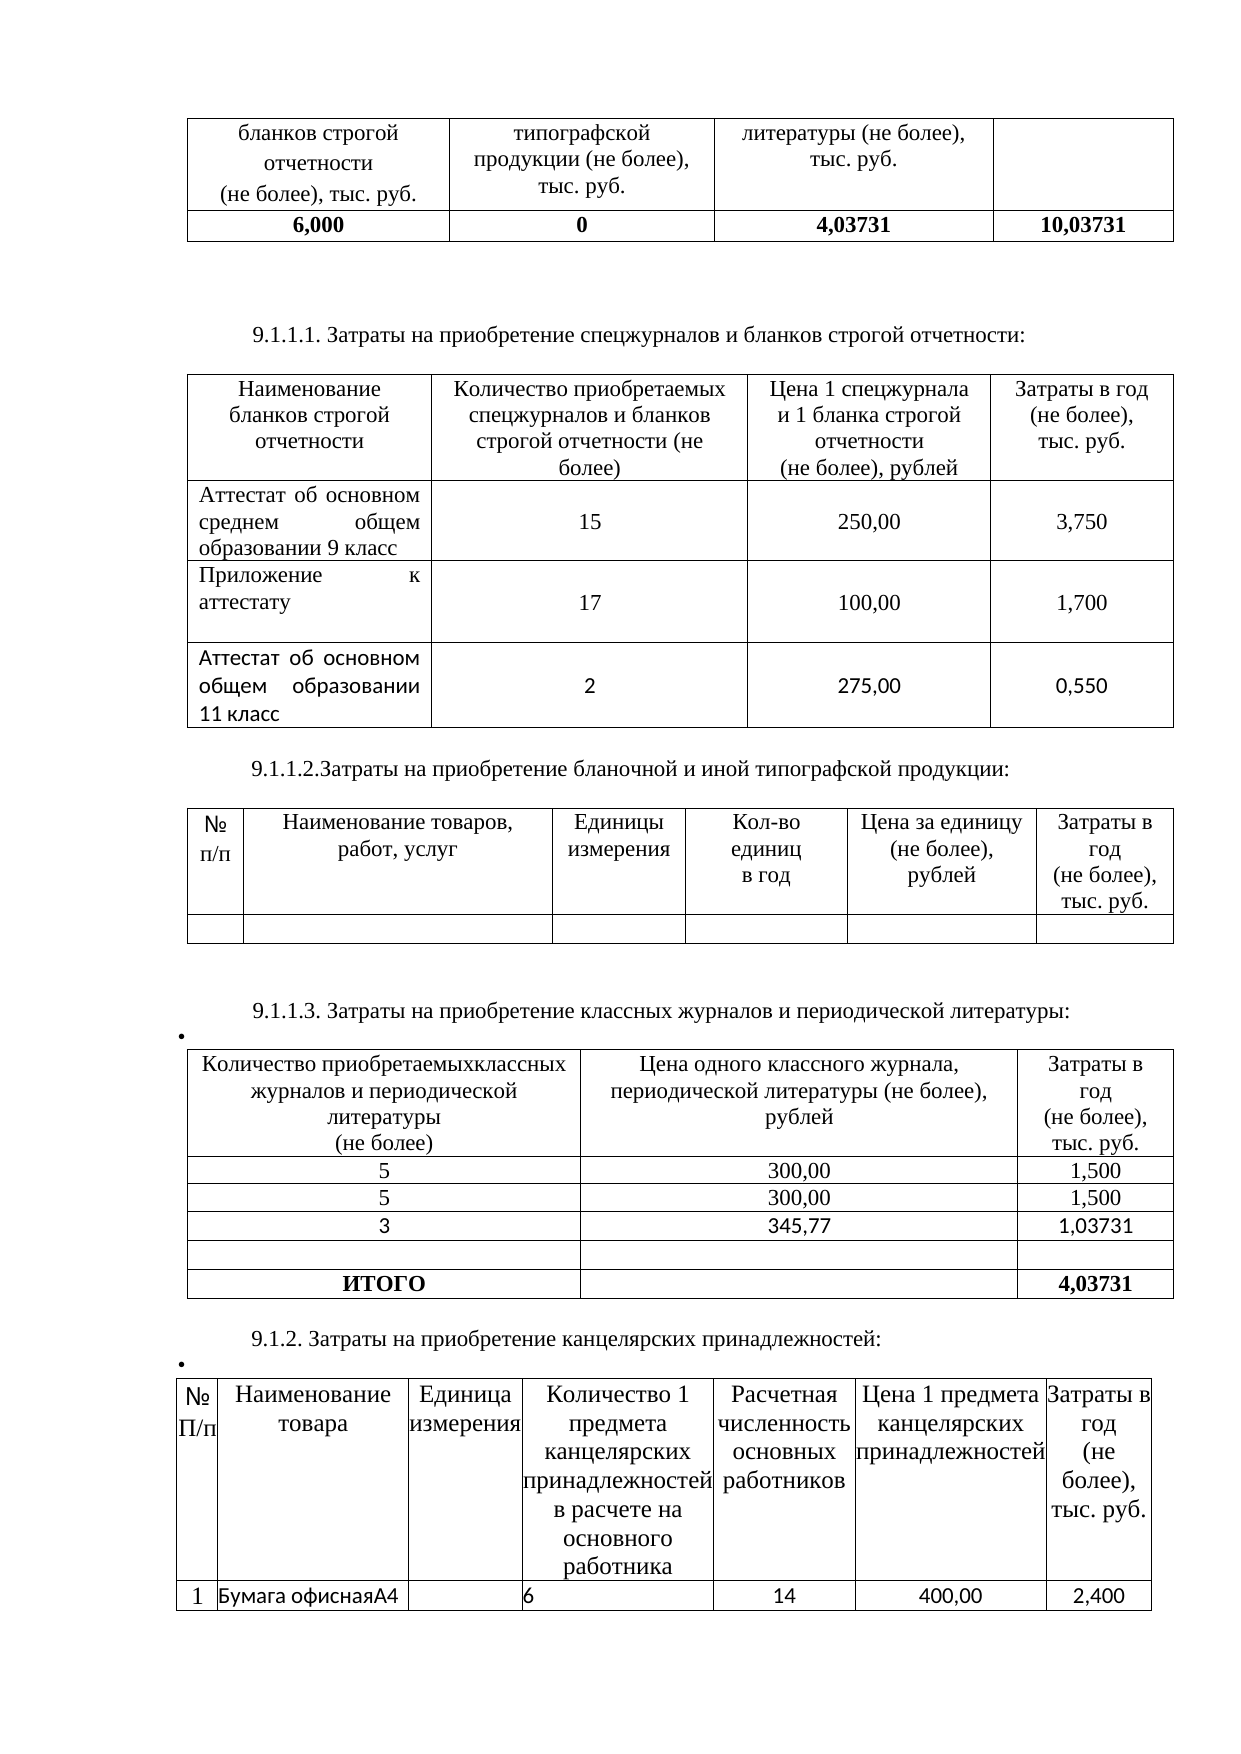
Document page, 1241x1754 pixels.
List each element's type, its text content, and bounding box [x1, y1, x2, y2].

table_cell 275,00 [748, 643, 990, 727]
text 9.1.2. Затраты на приобретение канцелярских принадлежностей: [177, 1325, 1152, 1352]
text 9.1.1.2.Затраты на приобретение бланочной и иной типографской продукции: [177, 755, 1152, 781]
table_cell 250,00 [748, 481, 990, 560]
table_header Количество приобретаемыхклассных журналов и периодической литературы (не более) [188, 1050, 580, 1156]
table_cell 0,550 [991, 643, 1173, 727]
table_cell [686, 915, 847, 943]
table_cell Приложение к аттестату [188, 561, 431, 642]
table_cell 1,03731 [1018, 1212, 1173, 1240]
table_cell Аттестат об основном среднем общем образовании 9 класс [188, 481, 431, 560]
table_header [994, 119, 1173, 210]
table_cell 1,500 [1018, 1157, 1173, 1183]
table_cell 17 [432, 561, 747, 642]
table_cell 4,03731 [1018, 1270, 1173, 1298]
table_cell Бумага офиснаяА4 [218, 1581, 408, 1610]
table_header № п/п [188, 809, 243, 914]
table_header Цена одного классного журнала, периодической литературы (не более), рублей [581, 1050, 1017, 1156]
table_header Затраты в год (не более), тыс. руб. [1018, 1050, 1173, 1156]
table_cell 15 [432, 481, 747, 560]
table_cell 100,00 [748, 561, 990, 642]
table_cell [1018, 1241, 1173, 1269]
table_cell 1,700 [991, 561, 1173, 642]
table_cell [553, 915, 685, 943]
table_header Наименование товара [218, 1379, 408, 1580]
table_cell 6 [523, 1581, 713, 1610]
text 9.1.1.3. Затраты на приобретение классных журналов и периодической литературы: [177, 997, 1152, 1023]
table_cell 2 [432, 643, 747, 727]
table_cell 1 [177, 1581, 217, 1610]
text 9.1.1.1. Затраты на приобретение спецжурналов и бланков строгой отчетности: [177, 321, 1152, 347]
table_cell [581, 1270, 1017, 1298]
table_cell [188, 915, 243, 943]
table_header Единица измерения [409, 1379, 522, 1580]
table_header Цена 1 предмета канцелярских принадлежностей [856, 1379, 1046, 1580]
table_cell 5 [188, 1184, 580, 1211]
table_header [188, 119, 449, 210]
table_cell ИТОГО [188, 1270, 580, 1298]
table_header Затраты в год (не более), тыс. руб. [1047, 1379, 1151, 1580]
table_header Количество 1 предмета канцелярских принадлежностей в расчете на основного работника [523, 1379, 713, 1580]
table_header Наименование бланков строгой отчетности [188, 375, 431, 480]
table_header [715, 119, 993, 210]
table_cell [188, 1241, 580, 1269]
table_cell 345,77 [581, 1212, 1017, 1240]
table_header Количество приобретаемых спецжурналов и бланков строгой отчетности (не более) [432, 375, 747, 480]
table_header Затраты в год (не более), тыс. руб. [1037, 809, 1173, 914]
table_header Единицы измерения [553, 809, 685, 914]
table_cell 3,750 [991, 481, 1173, 560]
table_cell [1037, 915, 1173, 943]
table_header Расчетная численность основных работников [714, 1379, 855, 1580]
table_cell 14 [714, 1581, 855, 1610]
table_cell 2,400 [1047, 1581, 1151, 1610]
table_cell 300,00 [581, 1157, 1017, 1183]
table_header Цена 1 спецжурнала и 1 бланка строгой отчетности (не более), рублей [748, 375, 990, 480]
table_cell [581, 1241, 1017, 1269]
table_cell 6,000 [188, 211, 449, 241]
table_header Цена за единицу (не более), рублей [848, 809, 1036, 914]
table_cell 3 [188, 1212, 580, 1240]
table_cell 5 [188, 1157, 580, 1183]
table_cell 4,03731 [715, 211, 993, 241]
table_header Кол-во единиц в год [686, 809, 847, 914]
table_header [450, 119, 714, 210]
table_cell [848, 915, 1036, 943]
table_header Затраты в год (не более), тыс. руб. [991, 375, 1173, 480]
table_cell [409, 1581, 522, 1610]
table_cell [244, 915, 552, 943]
table_cell 400,00 [856, 1581, 1046, 1610]
table_cell 0 [450, 211, 714, 241]
table_cell 300,00 [581, 1184, 1017, 1211]
table_cell Аттестат об основном общем образовании 11 класс [188, 643, 431, 727]
table_cell 1,500 [1018, 1184, 1173, 1211]
table_header Наименование товаров, работ, услуг [244, 809, 552, 914]
table_header № П/п [177, 1379, 217, 1580]
table_cell 10,03731 [994, 211, 1173, 241]
